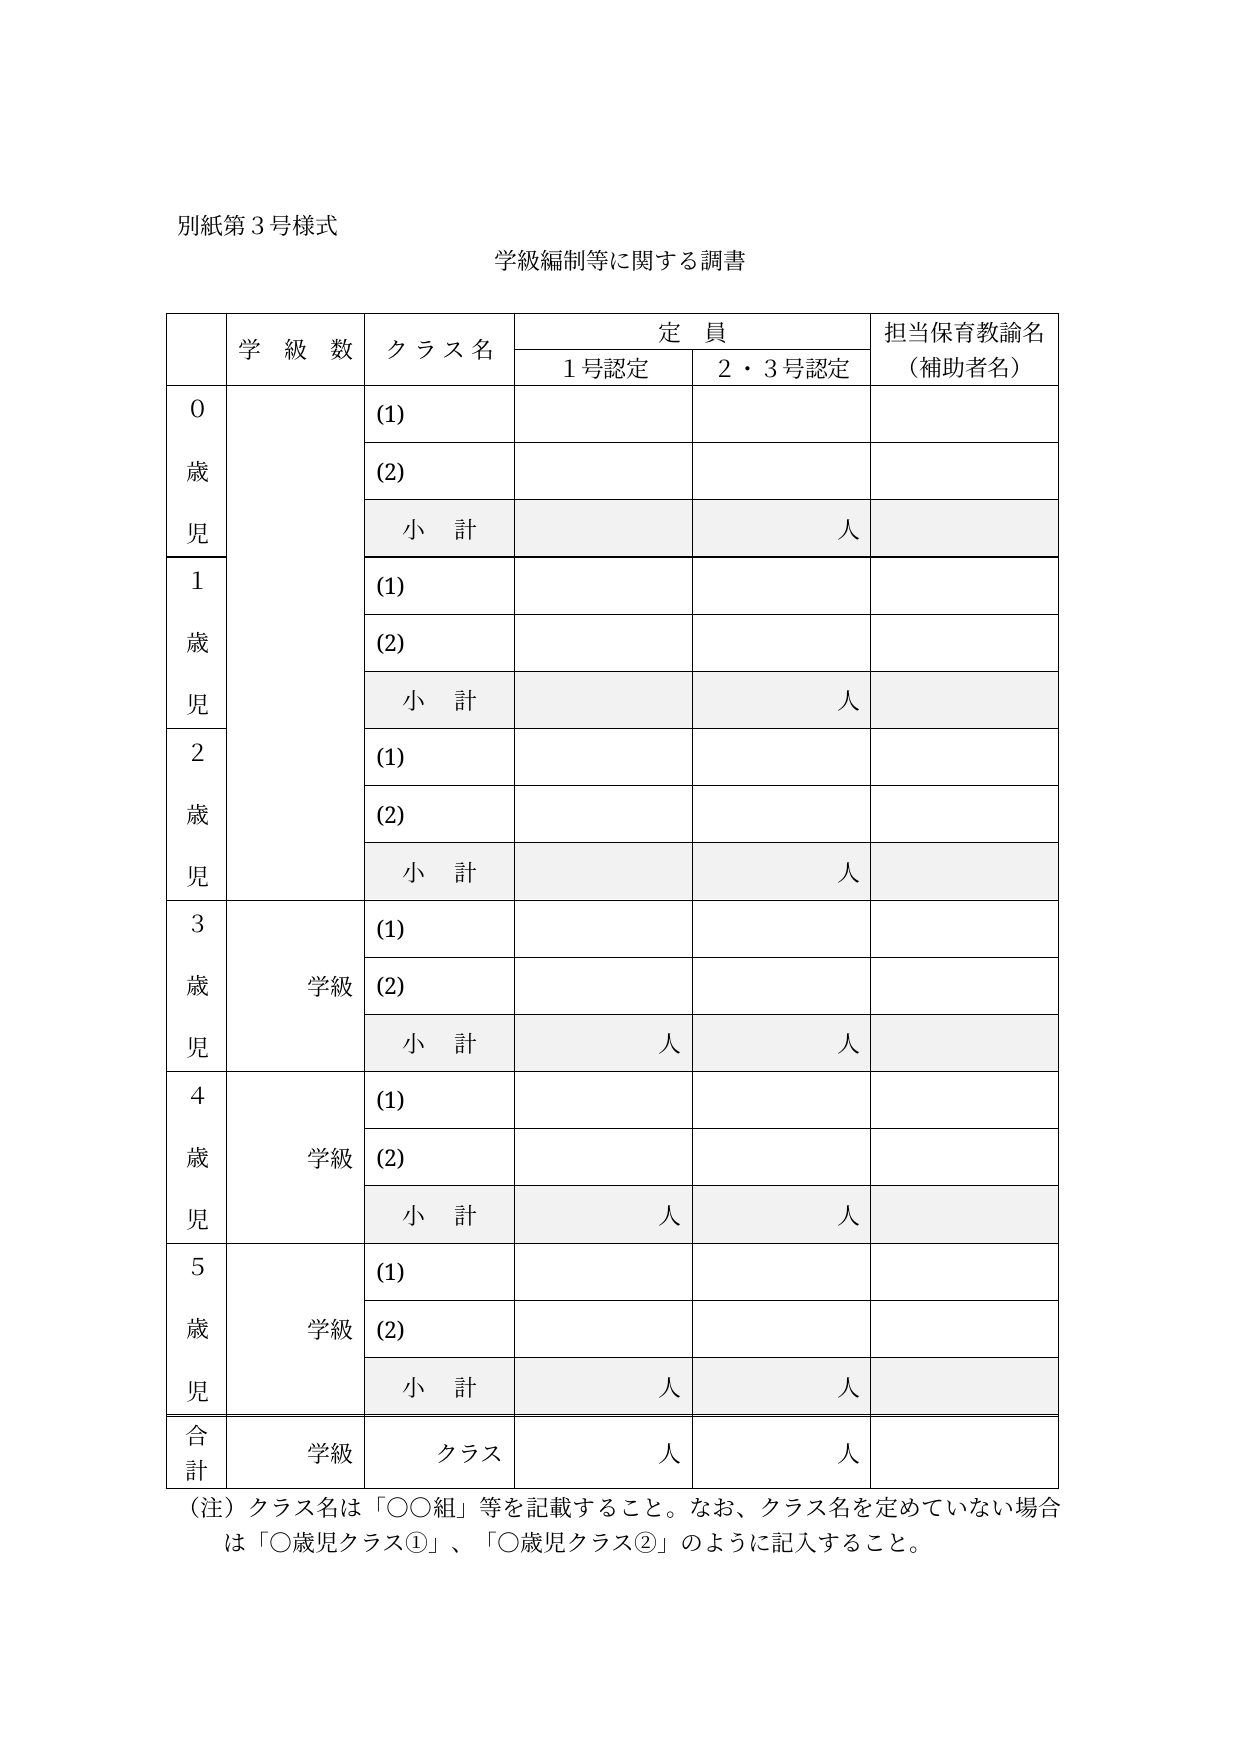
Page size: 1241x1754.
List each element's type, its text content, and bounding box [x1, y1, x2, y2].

table_cell 合計 [167, 1417, 226, 1487]
table_cell [515, 1244, 692, 1300]
table_cell 小 計 [365, 500, 514, 556]
table_cell [515, 1129, 692, 1185]
table_cell [871, 1358, 1058, 1414]
text 別紙第３号様式 [177, 207, 1063, 242]
table_cell 人 [515, 1186, 692, 1243]
table_cell 人 [515, 1015, 692, 1071]
table_cell (1) [365, 729, 514, 785]
table_cell [693, 958, 870, 1014]
table_cell [871, 558, 1058, 613]
table_cell ２・３号認定 [693, 350, 870, 385]
table_cell [515, 615, 692, 671]
table_cell [515, 1301, 692, 1357]
table_cell [693, 1072, 870, 1128]
table_cell [515, 672, 692, 728]
table_cell [693, 1244, 870, 1300]
table_cell [871, 1129, 1058, 1185]
table_cell [871, 1186, 1058, 1243]
table_cell (1) [365, 386, 514, 442]
table_header 学 級 数 [227, 314, 364, 385]
table_cell [871, 958, 1058, 1014]
table_cell (2) [365, 443, 514, 499]
table_cell [871, 1417, 1058, 1487]
table_cell (1) [365, 558, 514, 613]
table_cell 学級 [227, 1417, 364, 1487]
table_cell [515, 386, 692, 442]
table_header 担当保育教諭名 （補助者名） [871, 314, 1058, 385]
table_cell 小 計 [365, 1015, 514, 1071]
table_cell (2) [365, 1129, 514, 1185]
table_cell 人 [693, 500, 870, 556]
table_cell 人 [515, 1358, 692, 1414]
table_cell [515, 558, 692, 613]
table_cell [871, 1015, 1058, 1071]
table_cell [693, 1301, 870, 1357]
table_cell 人 [693, 843, 870, 899]
table_cell [871, 843, 1058, 899]
table_cell [515, 901, 692, 957]
text （注）クラス名は「○○組」等を記載すること。なお、クラス名を定めていない場合は「○歳児クラス①」、「○歳児クラス②」のように記入すること。 [177, 1488, 1063, 1559]
table_cell (1) [365, 1072, 514, 1128]
table_cell (1) [365, 1244, 514, 1300]
table_cell (1) [365, 901, 514, 957]
table_cell 小 計 [365, 843, 514, 899]
table_cell (2) [365, 958, 514, 1014]
table_cell ５歳児 [167, 1244, 226, 1414]
table_cell [871, 786, 1058, 842]
table_cell [515, 843, 692, 899]
table_cell 小 計 [365, 1186, 514, 1243]
table_cell (2) [365, 1301, 514, 1357]
table_cell [693, 1129, 870, 1185]
table_cell [871, 901, 1058, 957]
table_cell ２歳児 [167, 729, 226, 899]
table_cell 人 [693, 672, 870, 728]
table_cell 小 計 [365, 1358, 514, 1414]
table_cell [515, 443, 692, 499]
table_cell [515, 500, 692, 556]
table_cell [871, 443, 1058, 499]
table_cell [693, 443, 870, 499]
table_cell ３歳児 [167, 901, 226, 1071]
table_cell 学級 [227, 1244, 364, 1414]
table_cell 小 計 [365, 672, 514, 728]
table_cell [693, 615, 870, 671]
table_header ク ラ ス 名 [365, 314, 514, 385]
table_cell ０歳児 [167, 386, 226, 556]
table_cell 人 [515, 1417, 692, 1487]
table_cell [871, 1072, 1058, 1128]
table_cell [871, 672, 1058, 728]
table_cell [693, 729, 870, 785]
table_cell 人 [693, 1186, 870, 1243]
table_cell [871, 500, 1058, 556]
text 学級編制等に関する調書 [177, 242, 1063, 277]
table_header 定 員 [515, 314, 870, 349]
table_cell 人 [693, 1358, 870, 1414]
table_cell (2) [365, 786, 514, 842]
table_cell [515, 958, 692, 1014]
table_cell [693, 786, 870, 842]
table_cell [515, 786, 692, 842]
table_cell [693, 558, 870, 613]
table_cell [227, 386, 364, 899]
table_cell 人 [693, 1015, 870, 1071]
table_cell クラス [365, 1417, 514, 1487]
table_cell [515, 729, 692, 785]
table_cell [693, 386, 870, 442]
table_cell [693, 901, 870, 957]
table_cell (2) [365, 615, 514, 671]
table_cell [871, 1244, 1058, 1300]
table_header [167, 314, 226, 385]
table_cell [871, 1301, 1058, 1357]
table_cell [871, 386, 1058, 442]
table_cell [871, 615, 1058, 671]
table_cell １号認定 [515, 350, 692, 385]
table_cell 人 [693, 1417, 870, 1487]
table_cell [515, 1072, 692, 1128]
table_cell ４歳児 [167, 1072, 226, 1243]
table_cell [871, 729, 1058, 785]
table_cell 学級 [227, 1072, 364, 1243]
table_cell １歳児 [167, 558, 226, 728]
table_cell 学級 [227, 901, 364, 1071]
